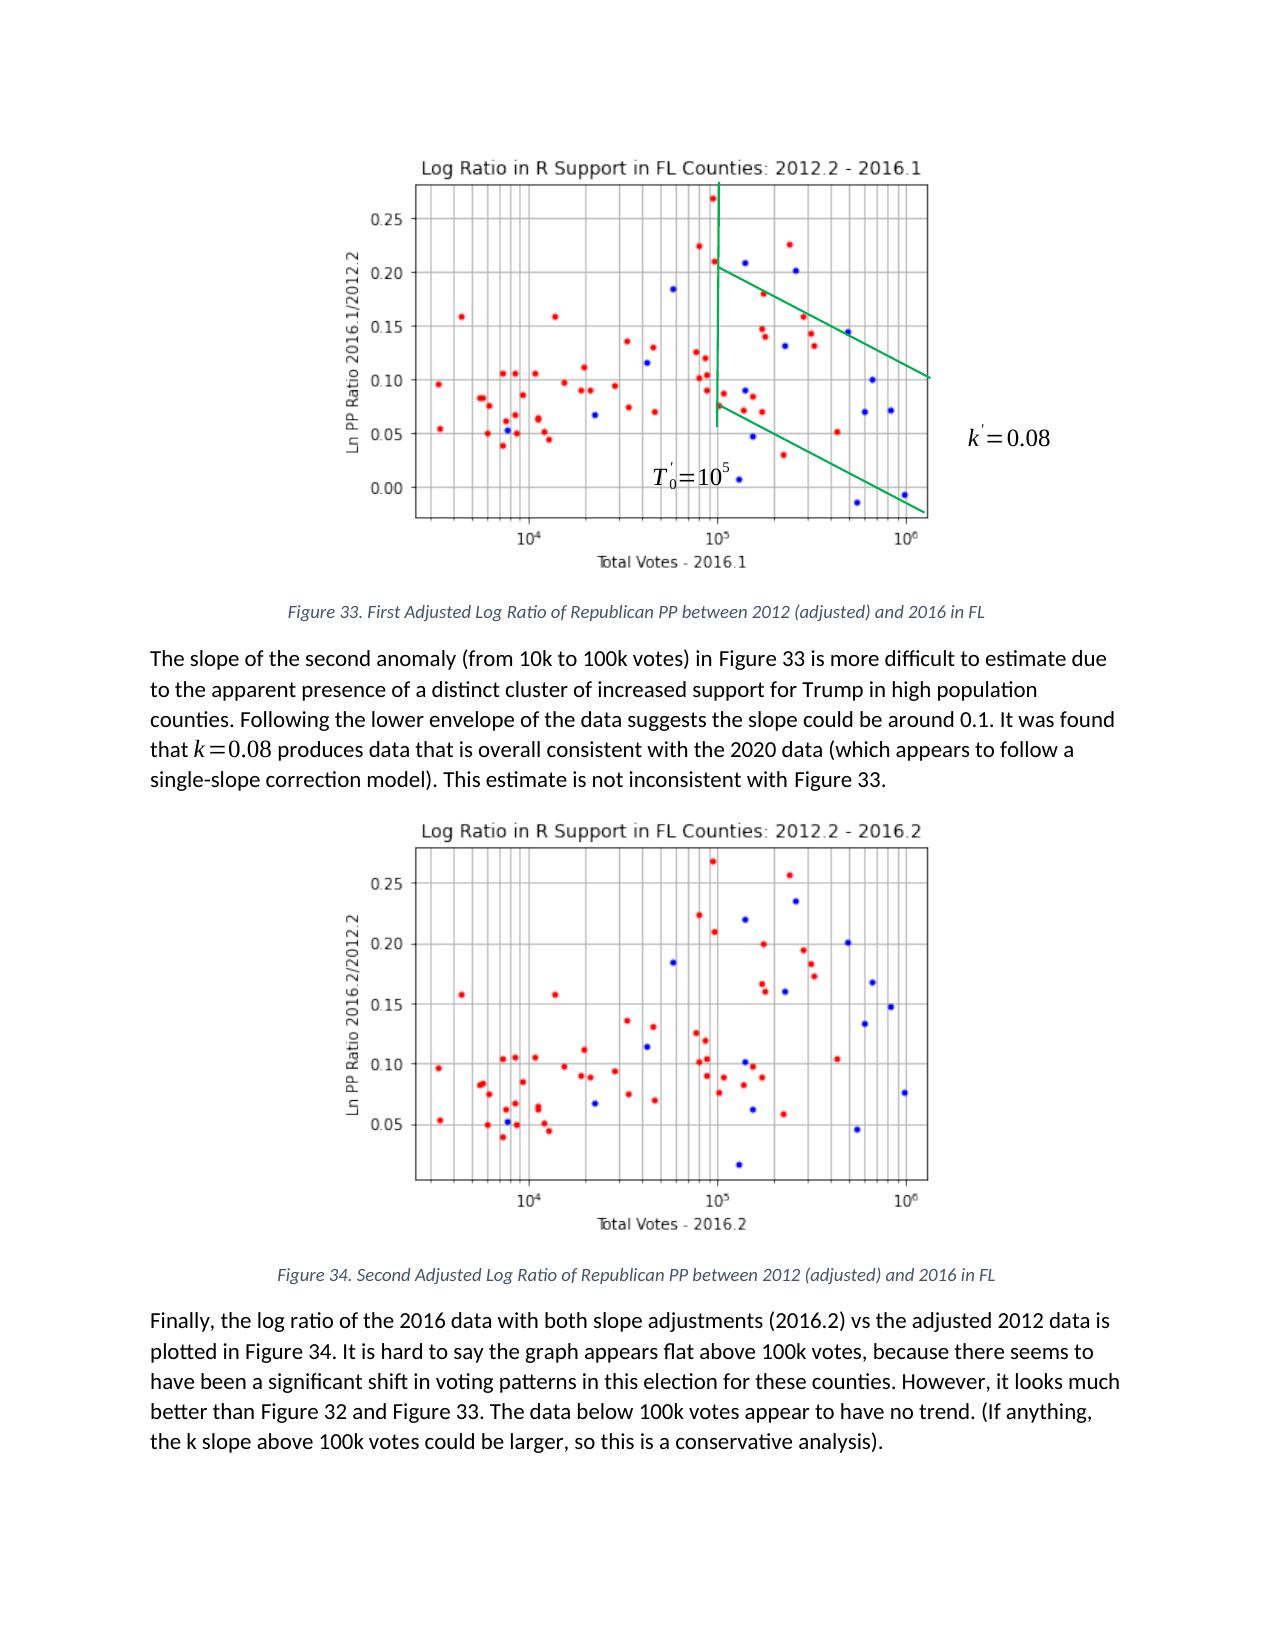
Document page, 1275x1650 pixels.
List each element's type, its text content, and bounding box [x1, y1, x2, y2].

picture [337, 812, 938, 1244]
text Figure 34. Second Adjusted Log Ratio of Republican PP between 2012 (adjusted) and 2016 in FL [150, 1263, 1125, 1286]
text The slope of the second anomaly (from 10k to 100k votes) in Figure 33 is more difficult to estimate due to the apparent presence of a distinct cluster of increased support for Trump in high population counties. Following the lower envelope of the data suggests the slope could be around 0.1. It was found that produces data that is overall consistent with the 2020 data (which appears to follow a single-slope correction model). This estimate is not inconsistent with Figure 33. [150, 644, 1125, 793]
picture [337, 150, 938, 582]
text Finally, the log ratio of the 2016 data with both slope adjustments (2016.2) vs the adjusted 2012 data is plotted in Figure 34. It is hard to say the graph appears flat above 100k votes, because there seems to have been a significant shift in voting patterns in this election for these counties. However, it looks much better than Figure 32 and Figure 33. The data below 100k votes appear to have no trend. (If anything, the k slope above 100k votes could be larger, so this is a conservative analysis). [150, 1307, 1125, 1456]
text Figure 33. First Adjusted Log Ratio of Republican PP between 2012 (adjusted) and 2016 in FL [150, 601, 1125, 624]
